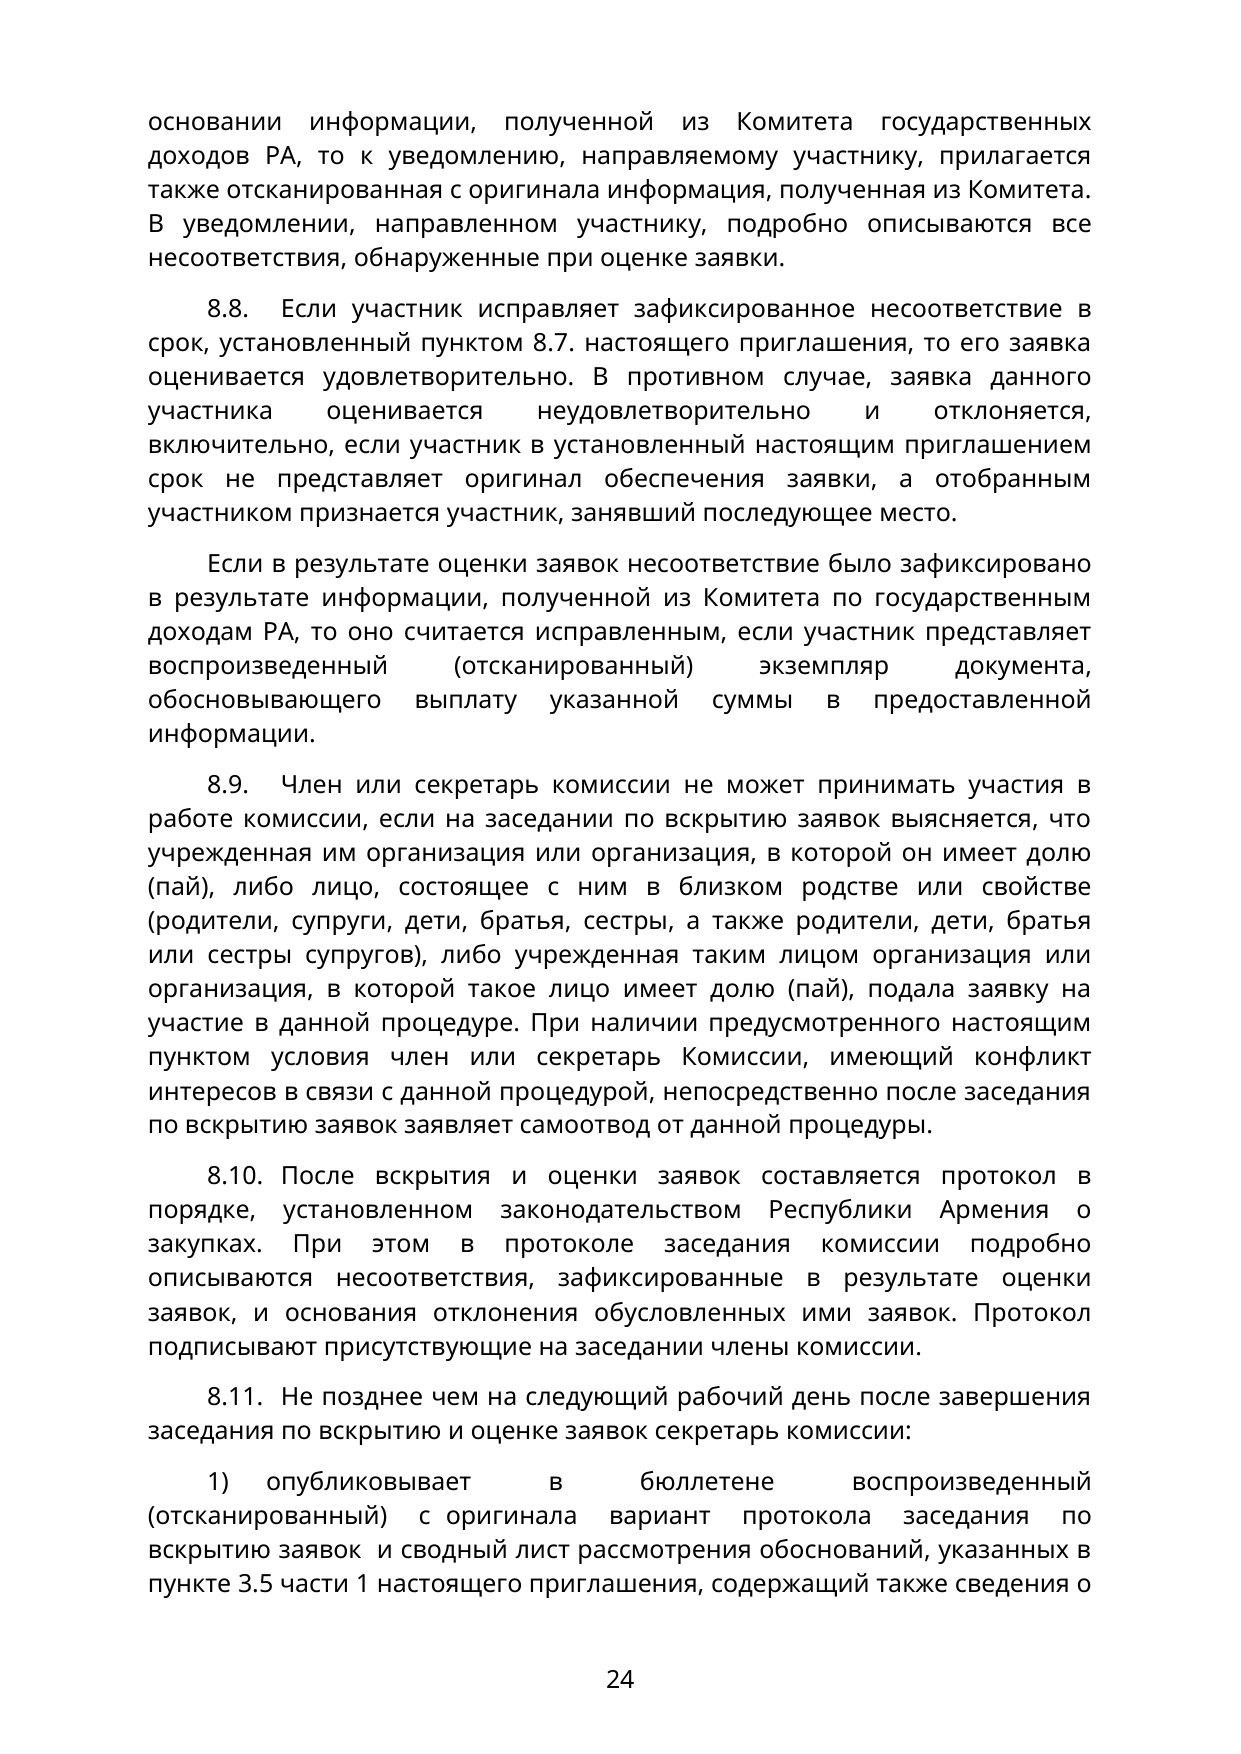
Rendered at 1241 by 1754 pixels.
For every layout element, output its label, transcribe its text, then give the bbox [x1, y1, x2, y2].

text 8.10. После вскрытия и оценки заявок составляется протокол в порядке, установленном законодательством Республики Армения о закупках. При этом в протоколе заседания комиссии подробно описываются несоответствия, зафиксированные в результате оценки заявок, и основания отклонения обусловленных ими заявок. Протокол подписывают присутствующие на заседании члены комиссии. [148, 1158, 1092, 1362]
text Если в результате оценки заявок несоответствие было зафиксировано в результате информации, полученной из Комитета по государственным доходам РА, то оно считается исправленным, если участник представляет воспроизведенный (отсканированный) экземпляр документа, обосновывающего выплату указанной суммы в предоставленной информации. [148, 546, 1092, 750]
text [148, 103, 1092, 274]
text 8.8. Если участник исправляет зафиксированное несоответствие в срок, установленный пунктом 8.7. настоящего приглашения, то его заявка оценивается удовлетворительно. В противном случае, заявка данного участника оценивается неудовлетворительно и отклоняется, включительно, если участник в установленный настоящим приглашением срок не представляет оригинал обеспечения заявки, а отобранным участником признается участник, занявший последующее место. [148, 290, 1092, 529]
text 8.9. Член или секретарь комиссии не может принимать участия в работе комиссии, если на заседании по вскрытию заявок выясняется, что учрежденная им организация или организация, в которой он имеет долю (пай), либо лицо, состоящее с ним в близком родстве или свойстве (родители, супруги, дети, братья, сестры, а также родители, дети, братья или сестры супругов), либо учрежденная таким лицом организация или организация, в которой такое лицо имеет долю (пай), подала заявку на участие в данной процедуре. При наличии предусмотренного настоящим пунктом условия член или секретарь Комиссии, имеющий конфликт интересов в связи с данной процедурой, непосредственно после заседания по вскрытию заявок заявляет самоотвод от данной процедуры. [148, 767, 1092, 1141]
text 8.11. Не позднее чем на следующий рабочий день после завершения заседания по вскрытию и оценке заявок секретарь комиссии: [148, 1379, 1092, 1447]
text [148, 1464, 1092, 1600]
